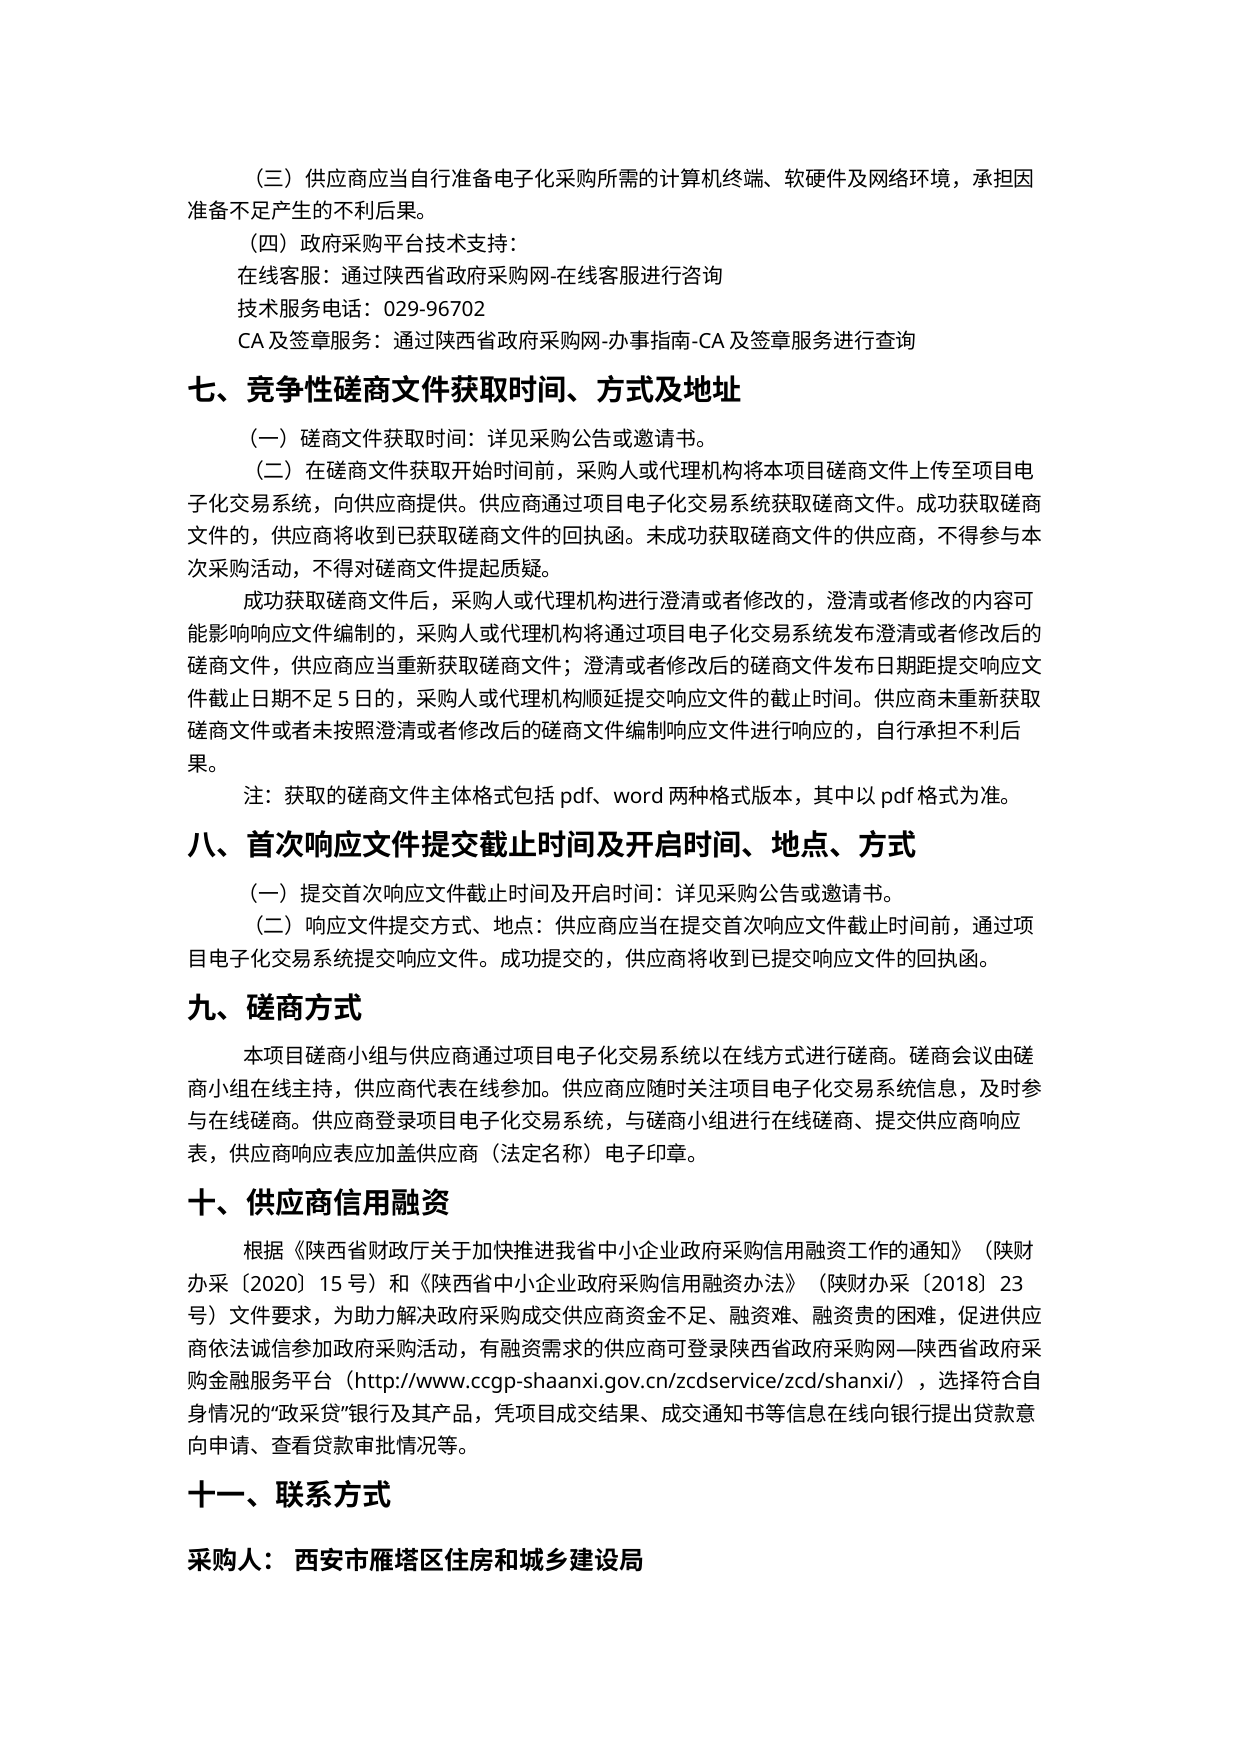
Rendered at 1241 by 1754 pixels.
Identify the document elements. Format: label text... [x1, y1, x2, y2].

text 七、竞争性磋商文件获取时间、方式及地址 [187, 357, 1053, 422]
text （二）响应文件提交方式、地点：供应商应当在提交首次响应文件截止时间前，通过项目电子化交易系统提交响应文件。成功提交的，供应商将收到已提交响应文件的回执函。 [187, 909, 1053, 974]
text 十、供应商信用融资 [187, 1169, 1053, 1234]
text 成功获取磋商文件后，采购人或代理机构进行澄清或者修改的，澄清或者修改的内容可能影响响应文件编制的，采购人或代理机构将通过项目电子化交易系统发布澄清或者修改后的磋商文件，供应商应当重新获取磋商文件；澄清或者修改后的磋商文件发布日期距提交响应文件截止日期不足5日的，采购人或代理机构顺延提交响应文件的截止时间。供应商未重新获取磋商文件或者未按照澄清或者修改后的磋商文件编制响应文件进行响应的，自行承担不利后果。 [187, 584, 1053, 779]
text 本项目磋商小组与供应商通过项目电子化交易系统以在线方式进行磋商。磋商会议由磋商小组在线主持，供应商代表在线参加。供应商应随时关注项目电子化交易系统信息，及时参与在线磋商。供应商登录项目电子化交易系统，与磋商小组进行在线磋商、提交供应商响应表，供应商响应表应加盖供应商（法定名称）电子印章。 [187, 1039, 1053, 1169]
text 注：获取的磋商文件主体格式包括pdf、word两种格式版本，其中以pdf格式为准。 [187, 779, 1053, 812]
text （二）在磋商文件获取开始时间前，采购人或代理机构将本项目磋商文件上传至项目电子化交易系统，向供应商提供。供应商通过项目电子化交易系统获取磋商文件。成功获取磋商文件的，供应商将收到已获取磋商文件的回执函。未成功获取磋商文件的供应商，不得参与本次采购活动，不得对磋商文件提起质疑。 [187, 454, 1053, 584]
text 技术服务电话：029-96702 [187, 292, 1053, 324]
text 根据《陕西省财政厅关于加快推进我省中小企业政府采购信用融资工作的通知》（陕财办采〔2020〕15 号）和《陕西省中小企业政府采购信用融资办法》（陕财办采〔2018〕23 号）文件要求，为助力解决政府采购成交供应商资金不足、融资难、融资贵的困难，促进供应商依法诚信参加政府采购活动，有融资需求的供应商可登录陕西省政府采购网—陕西省政府采购金融服务平台（http://www.ccgp-shaanxi.gov.cn/zcdservice/zcd/shanxi/），选择符合自身情况的“政采贷”银行及其产品，凭项目成交结果、成交通知书等信息在线向银行提出贷款意向申请、查看贷款审批情况等。 [187, 1234, 1053, 1462]
text 采购人： 西安市雁塔区住房和城乡建设局 [187, 1527, 1053, 1592]
text （一）磋商文件获取时间：详见采购公告或邀请书。 [187, 422, 1053, 454]
text CA及签章服务：通过陕西省政府采购网-办事指南-CA及签章服务进行查询 [187, 324, 1053, 357]
text （一）提交首次响应文件截止时间及开启时间：详见采购公告或邀请书。 [187, 877, 1053, 909]
text 九、磋商方式 [187, 974, 1053, 1039]
text （三）供应商应当自行准备电子化采购所需的计算机终端、软硬件及网络环境，承担因准备不足产生的不利后果。 [187, 162, 1053, 227]
text 八、首次响应文件提交截止时间及开启时间、地点、方式 [187, 812, 1053, 877]
text 在线客服：通过陕西省政府采购网-在线客服进行咨询 [187, 259, 1053, 292]
text （四）政府采购平台技术支持： [187, 227, 1053, 259]
text 十一、联系方式 [187, 1462, 1053, 1527]
